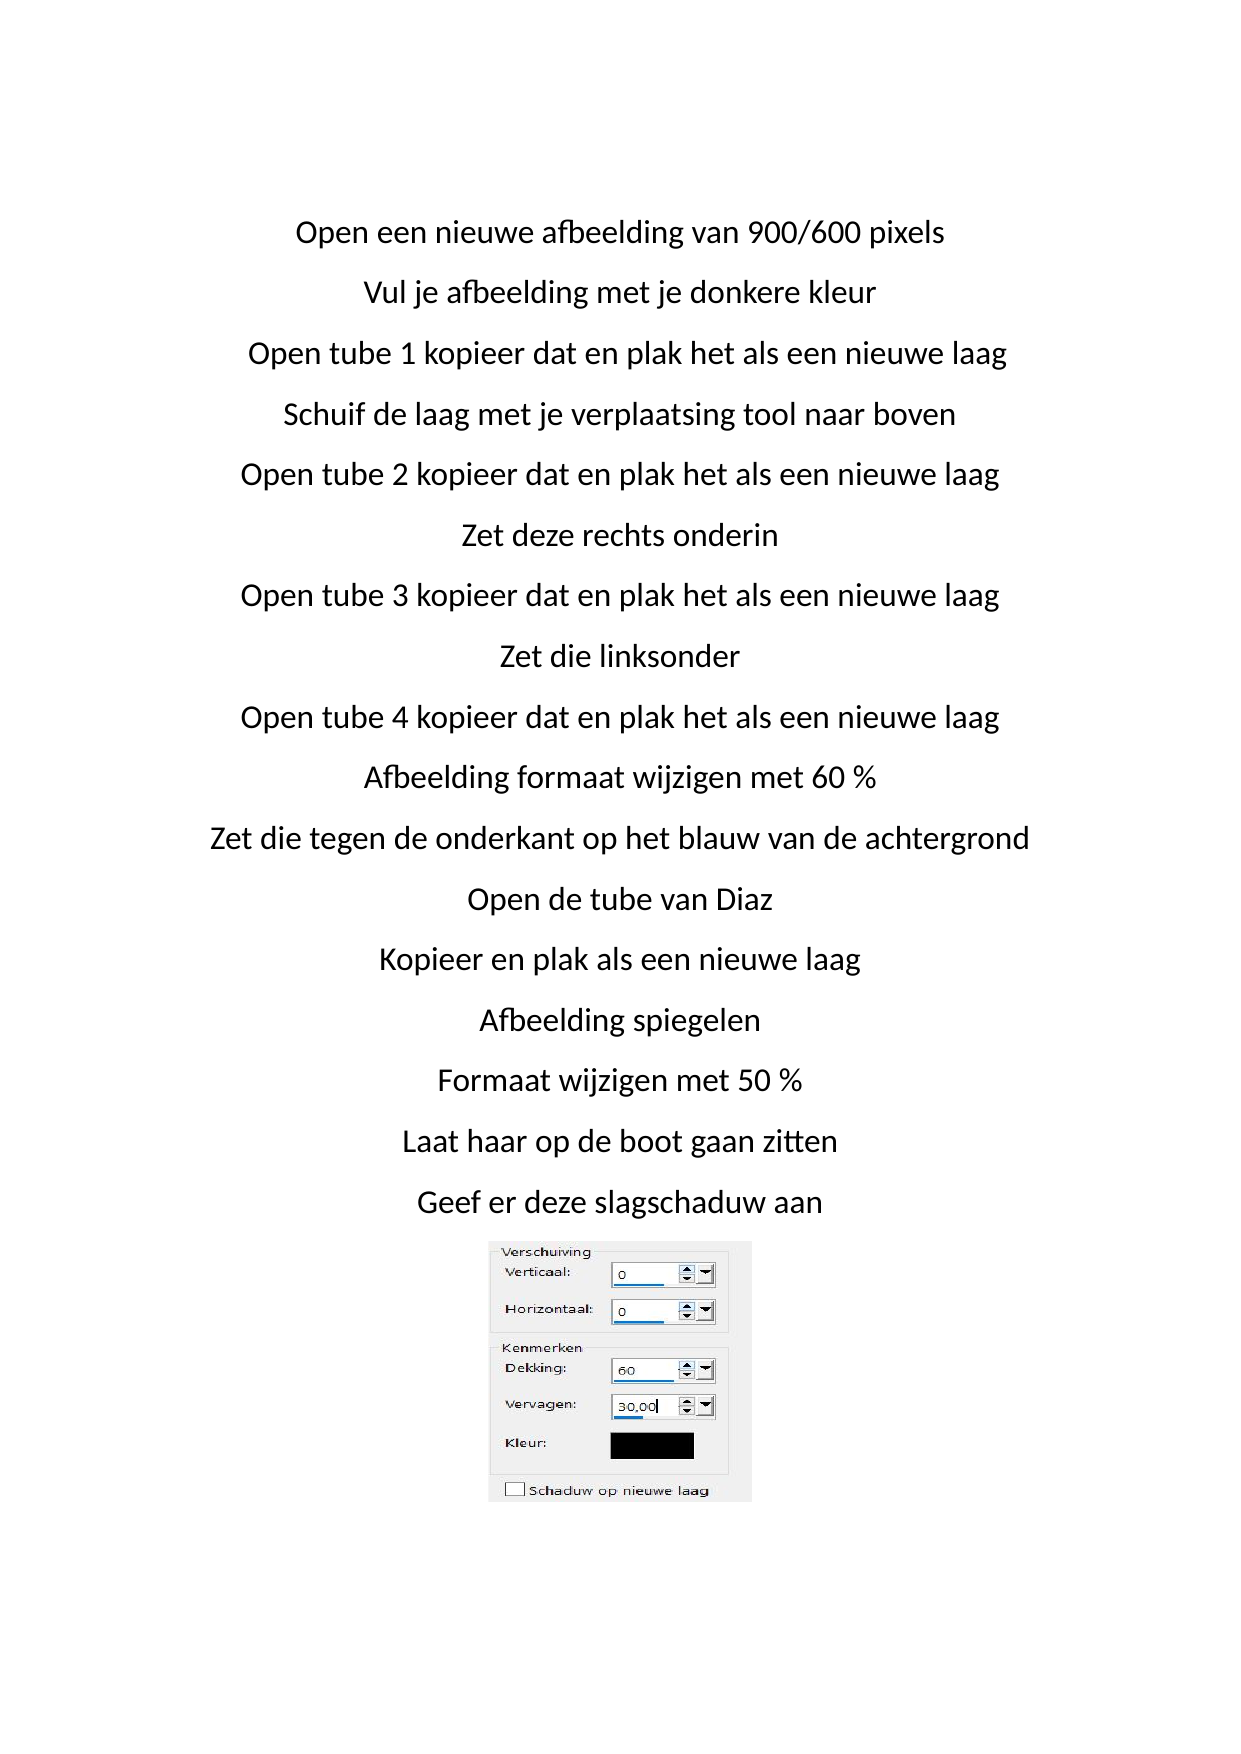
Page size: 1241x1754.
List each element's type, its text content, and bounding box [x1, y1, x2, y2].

text Open tube 3 kopieer dat en plak het als een nieuwe laag [150, 574, 1090, 615]
text Formaat wijzigen met 50 % [150, 1059, 1090, 1100]
text Open een nieuwe afbeelding van 900/600 pixels [150, 211, 1090, 251]
text Geef er deze slagschaduw aan [150, 1181, 1090, 1221]
text Open tube 2 kopieer dat en plak het als een nieuwe laag [150, 453, 1090, 494]
text Vul je afbeelding met je donkere kleur [150, 271, 1090, 312]
text Zet die tegen de onderkant op het blauw van de achtergrond [150, 817, 1090, 858]
text Kopieer en plak als een nieuwe laag [150, 938, 1090, 979]
text Zet deze rechts onderin [150, 514, 1090, 554]
text Afbeelding spiegelen [150, 999, 1090, 1039]
text Zet die linksonder [150, 635, 1090, 676]
text Afbeelding formaat wijzigen met 60 % [150, 756, 1090, 797]
text Open tube 1 kopieer dat en plak het als een nieuwe laag [150, 332, 1090, 373]
text Schuif de laag met je verplaatsing tool naar boven [150, 392, 1090, 433]
text Open tube 4 kopieer dat en plak het als een nieuwe laag [150, 696, 1090, 736]
text Open de tube van Diaz [150, 877, 1090, 918]
picture [488, 1241, 752, 1502]
text Laat haar op de boot gaan zitten [150, 1120, 1090, 1161]
